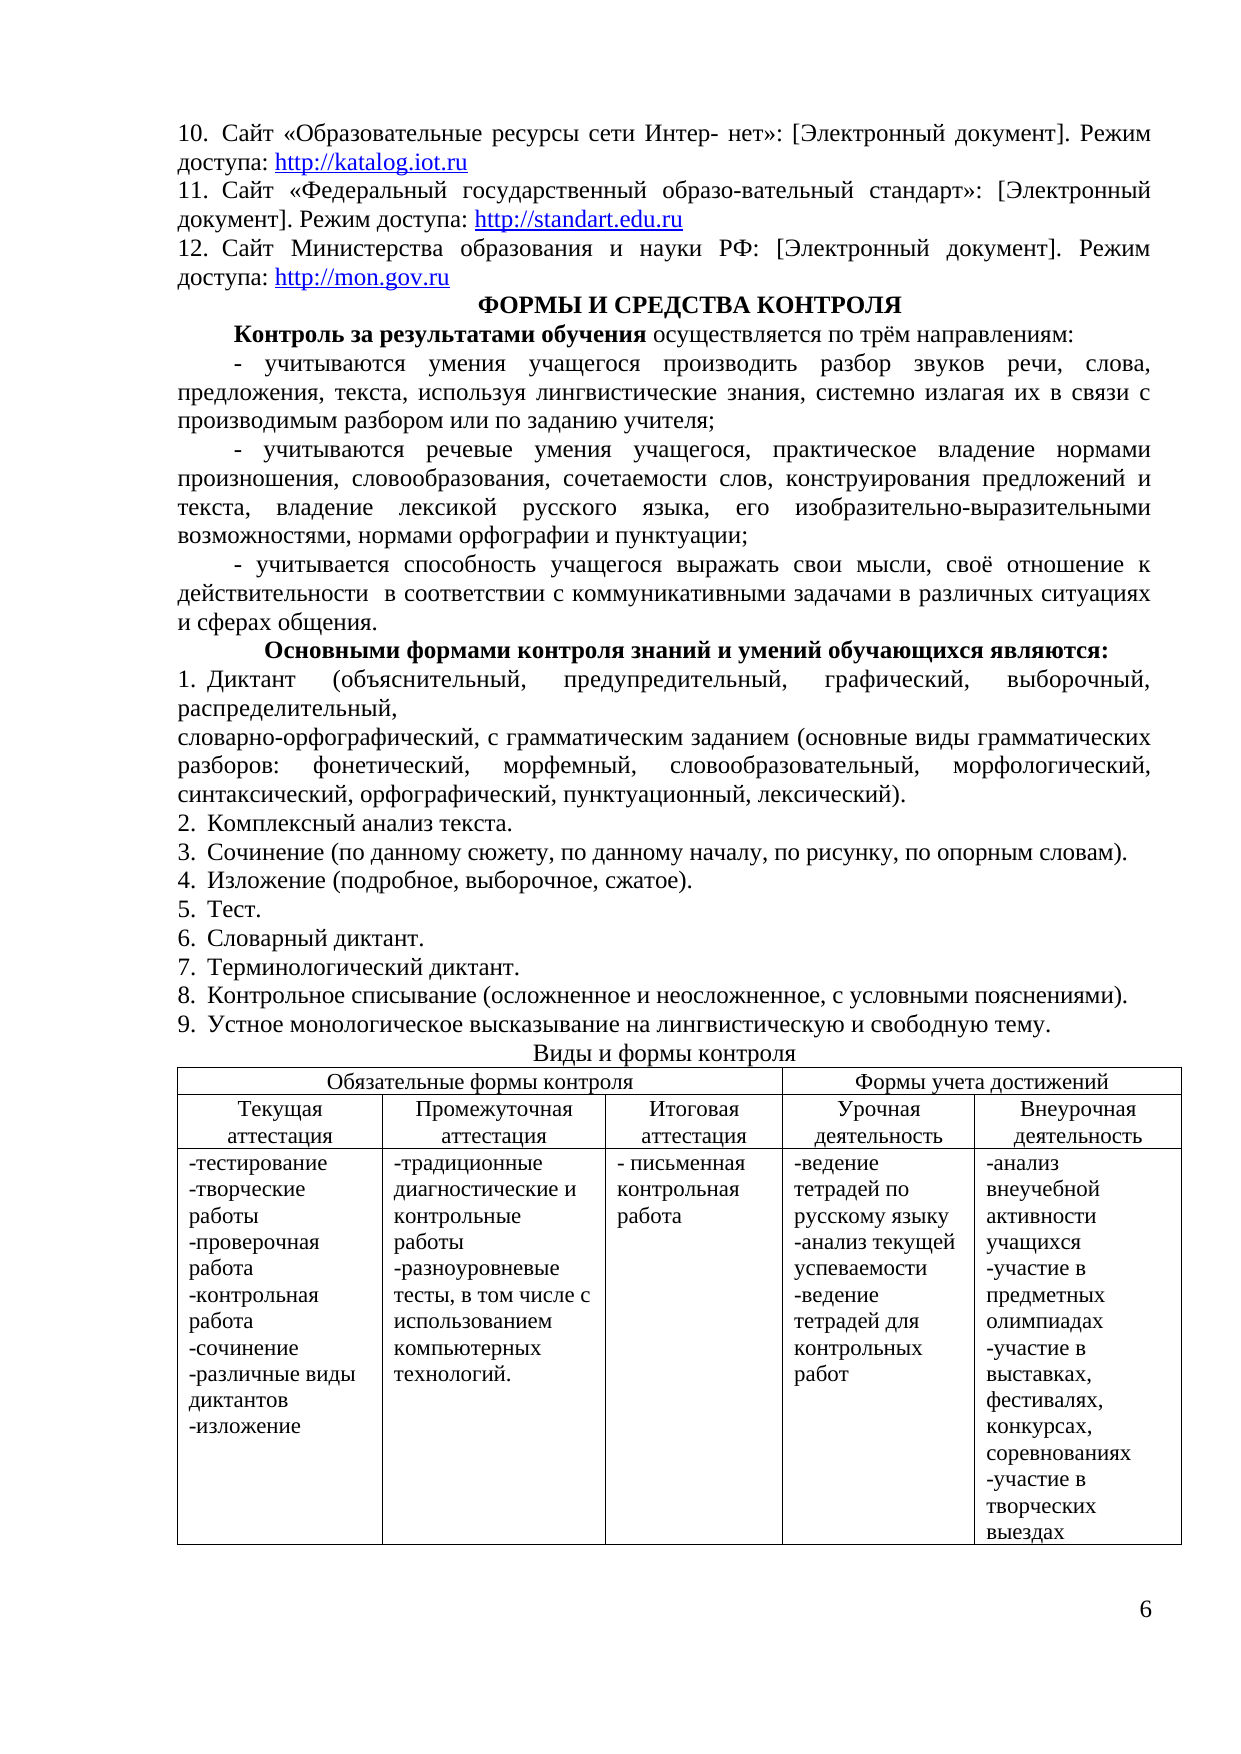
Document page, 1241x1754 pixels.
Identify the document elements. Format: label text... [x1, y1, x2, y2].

list Устное монологическое высказывание на лингвистическую и свободную тему. [177, 1009, 1152, 1038]
list Сайт «Федеральный государственный образо-вательный стандарт»: [Электронный документ]. Режим доступа: http://standart.edu.ru [177, 176, 1152, 233]
text Основными формами контроля знаний и умений обучающихся являются: [177, 636, 1152, 664]
list Сочинение (по данному сюжету, по данному началу, по рисунку, по опорным словам). [177, 837, 1152, 866]
text Контроль за результатами обучения осуществляется по трём направлениям: [177, 319, 1152, 348]
text Виды и формы контроля [177, 1038, 1152, 1067]
list Терминологический диктант. [177, 952, 1152, 981]
table_cell - письменная контрольная работа [606, 1149, 782, 1544]
list Изложение (подробное, выборочное, сжатое). [177, 866, 1152, 894]
text - учитываются речевые умения учащегося, практическое владение нормами произношения, словообразования, сочетаемости слов, конструирования предложений и текста, владение лексикой русского языка, его изобразительно-выразительными возможностями, нормами орфографии и пунктуации; [177, 434, 1152, 549]
list Контрольное списывание (осложненное и неосложненное, с условными пояснениями). [177, 981, 1152, 1009]
table_cell Урочная деятельность [783, 1095, 974, 1148]
table_header Обязательные формы контроля [178, 1068, 782, 1094]
table_header Формы учета достижений [783, 1068, 1181, 1094]
list Сайт «Образовательные ресурсы сети Интер- нет»: [Электронный документ]. Режим доступа: http://katalog.iot.ru [177, 118, 1152, 176]
table_cell Итоговая аттестация [606, 1095, 782, 1148]
text - учитываются умения учащегося производить разбор звуков речи, слова, предложения, текста, используя лингвистические знания, системно излагая их в связи с производимым разбором или по заданию учителя; [177, 348, 1152, 434]
table_cell Внеурочная деятельность [975, 1095, 1181, 1148]
table_cell Промежуточная аттестация [383, 1095, 605, 1148]
list Сайт Министерства образования и науки РФ: [Электронный документ]. Режим доступа: http://mon.gov.ru [177, 233, 1152, 291]
list Словарный диктант. [177, 923, 1152, 952]
table_cell -традиционные диагностические и контрольные работы -разноуровневые тесты, в том числе с использованием компьютерных технологий. [383, 1149, 605, 1544]
table_cell Текущая аттестация [178, 1095, 382, 1148]
list Тест. [177, 894, 1152, 923]
list Комплексный анализ текста. [177, 808, 1152, 837]
table_cell -ведение тетрадей по русскому языку -анализ текущей успеваемости -ведение тетрадей для контрольных работ [783, 1149, 974, 1544]
list Диктант (объяснительный, предупредительный, графический, выборочный, распределительный, словарно-орфографический, с грамматическим заданием (основные виды грамматических разборов: фонетический, морфемный, словообразовательный, морфологический, синтаксический, орфографический, пунктуационный, лексический). [177, 664, 1152, 808]
text ФОРМЫ И СРЕДСТВА КОНТРОЛЯ [177, 291, 1152, 319]
table_cell -тестирование -творческие работы -проверочная работа -контрольная работа -сочинение -различные виды диктантов -изложение [178, 1149, 382, 1544]
text - учитывается способность учащегося выражать свои мысли, своё отношение к действительности в соответствии с коммуникативными задачами в различных ситуациях и сферах общения. [177, 549, 1152, 636]
